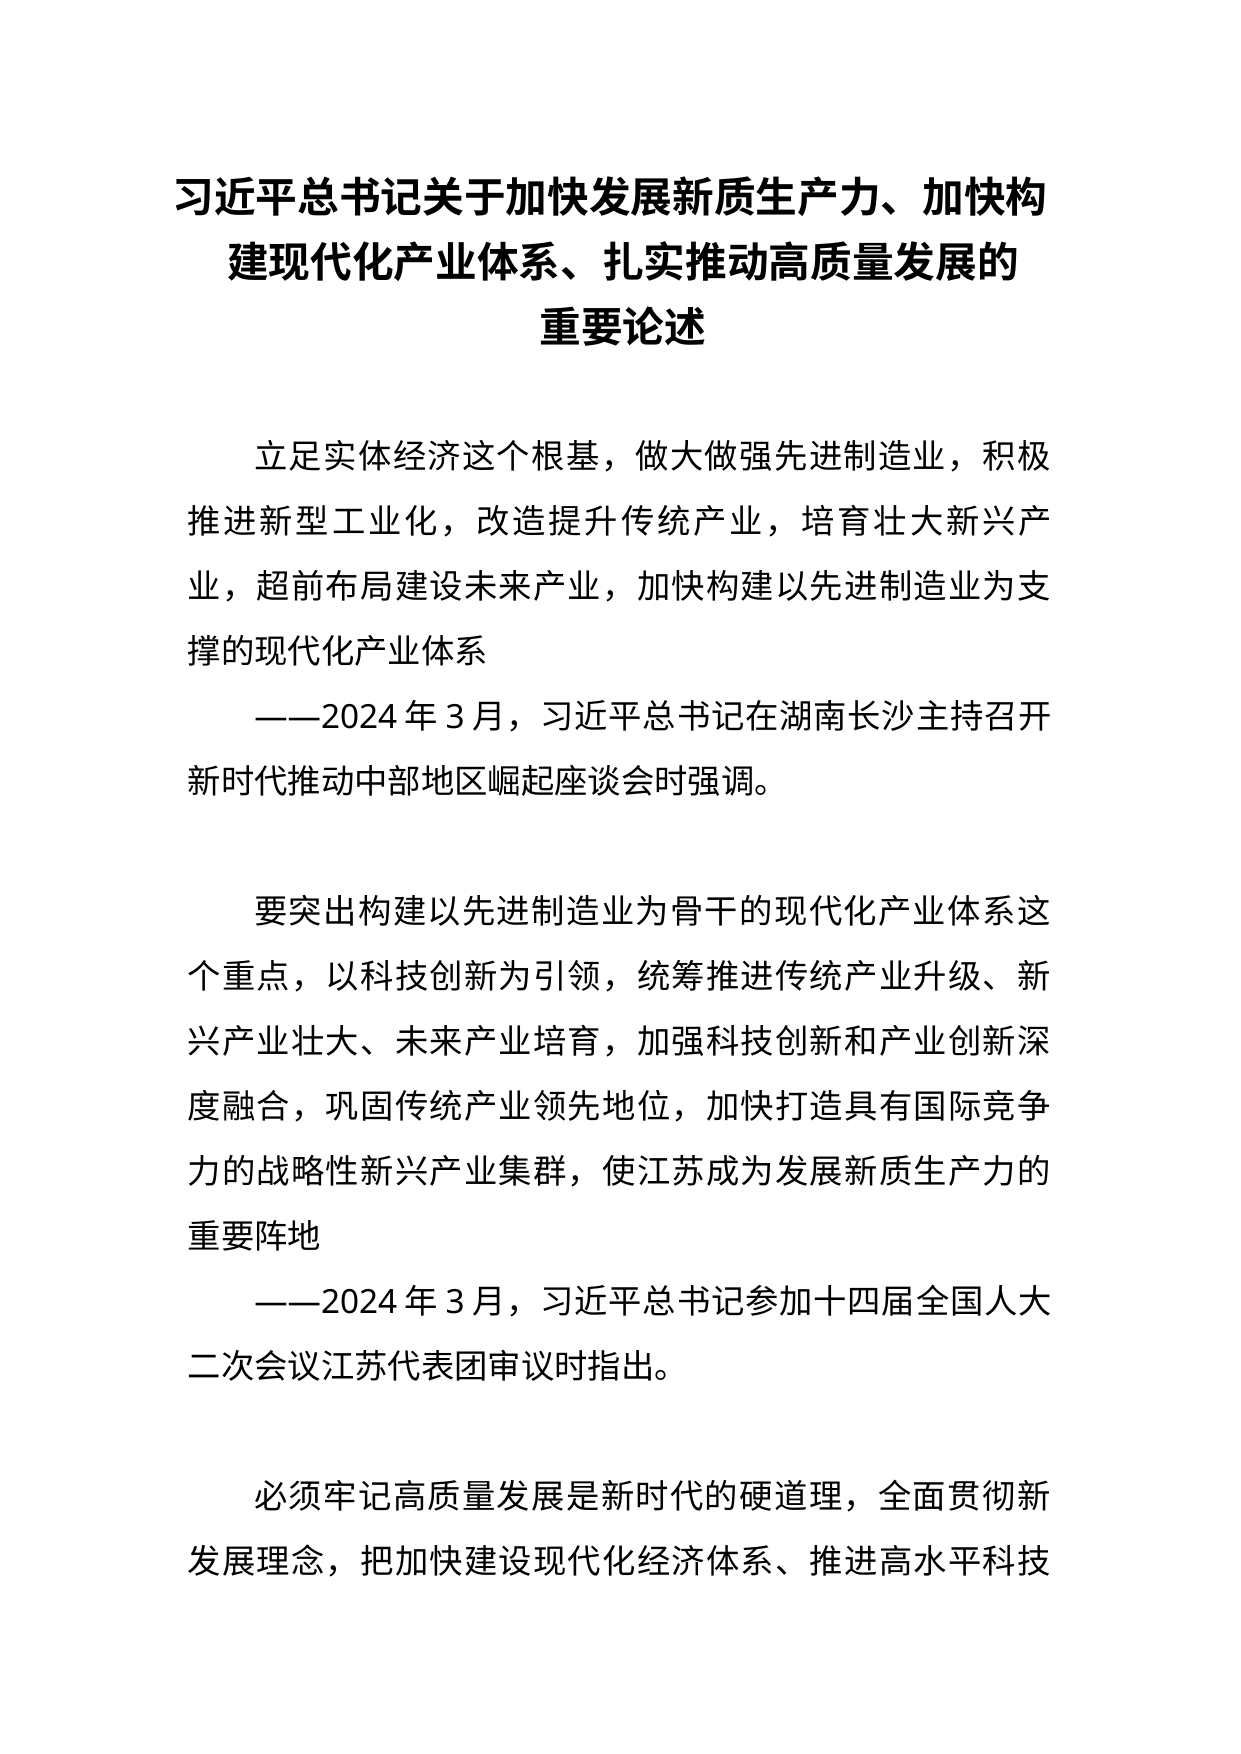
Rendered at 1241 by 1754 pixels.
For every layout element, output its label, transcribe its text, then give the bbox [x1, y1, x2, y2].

text 要突出构建以先进制造业为骨干的现代化产业体系这个重点，以科技创新为引领，统筹推进传统产业升级、新兴产业壮大、未来产业培育，加强科技创新和产业创新深度融合，巩固传统产业领先地位，加快打造具有国际竞争力的战略性新兴产业集群，使江苏成为发展新质生产力的重要阵地 [187, 877, 1053, 1267]
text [187, 1462, 1053, 1592]
text ——2024年3月，习近平总书记在湖南长沙主持召开新时代推动中部地区崛起座谈会时强调。 [187, 682, 1053, 812]
text ——2024年3月，习近平总书记参加十四届全国人大二次会议江苏代表团审议时指出。 [187, 1267, 1053, 1397]
text 立足实体经济这个根基，做大做强先进制造业，积极推进新型工业化，改造提升传统产业，培育壮大新兴产业，超前布局建设未来产业，加快构建以先进制造业为支撑的现代化产业体系 [187, 422, 1053, 682]
text 习近平总书记关于加快发展新质生产力、加快构建现代化产业体系、扎实推动高质量发展的 重要论述 [167, 162, 1053, 357]
